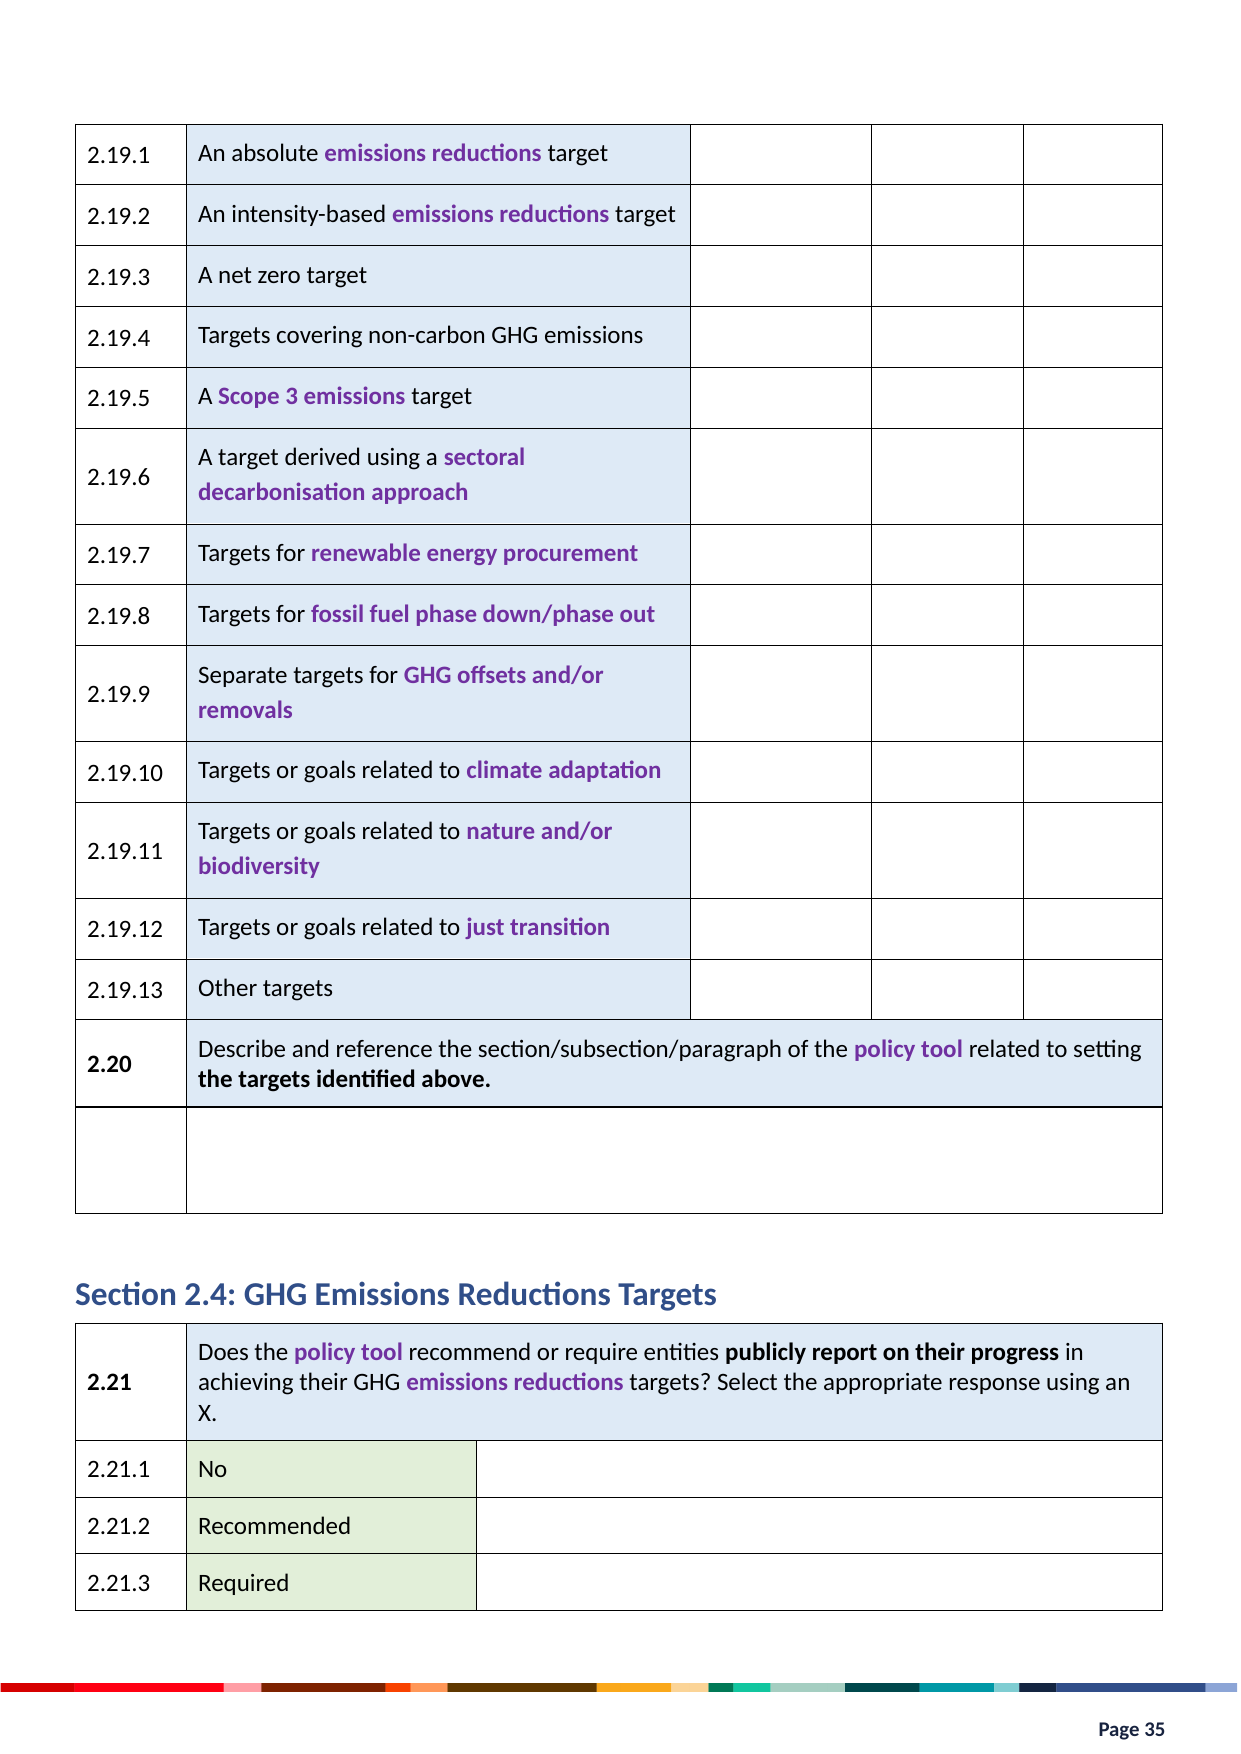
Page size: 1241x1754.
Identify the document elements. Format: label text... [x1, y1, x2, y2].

table_cell 2.19.7 [76, 525, 186, 584]
table_cell [691, 960, 871, 1019]
table_cell [477, 1498, 1162, 1553]
table_cell [872, 585, 1023, 645]
table_cell A target derived using a sectoral decarbonisation approach [187, 429, 690, 523]
table_cell 2.19.13 [76, 960, 186, 1019]
table_cell [1024, 646, 1162, 741]
table_cell [691, 646, 871, 741]
table_cell Targets covering non-carbon GHG emissions [187, 307, 690, 367]
table_cell An absolute emissions reductions target [187, 125, 690, 184]
table_cell 2.19.2 [76, 185, 186, 245]
table_cell [691, 742, 871, 802]
table_cell [1024, 125, 1162, 184]
table_cell [691, 307, 871, 367]
table_cell Describe and reference the section/subsection/paragraph of the policy tool related to setting the targets identified above. [187, 1020, 1162, 1106]
table_cell 2.19.4 [76, 307, 186, 367]
table_cell [872, 960, 1023, 1019]
table_cell [691, 125, 871, 184]
table_cell Targets for renewable energy procurement [187, 525, 690, 584]
table_cell Separate targets for GHG offsets and/or removals [187, 646, 690, 741]
table_cell [872, 899, 1023, 958]
table_cell [187, 1108, 1162, 1213]
table_cell [1024, 960, 1162, 1019]
subtitle Section 2.4: GHG Emissions Reductions Targets [75, 1273, 1165, 1314]
table_cell [872, 803, 1023, 898]
table_cell [1024, 803, 1162, 898]
table_cell 2.19.1 [76, 125, 186, 184]
table_cell [691, 429, 871, 523]
table_cell [1024, 742, 1162, 802]
table_cell [1024, 185, 1162, 245]
table_cell [1024, 307, 1162, 367]
table_cell Required [187, 1554, 476, 1610]
table_cell [691, 246, 871, 306]
table_cell [872, 307, 1023, 367]
table_cell 2.19.12 [76, 899, 186, 958]
table_cell Targets or goals related to just transition [187, 899, 690, 958]
table_cell Targets for fossil fuel phase down/phase out [187, 585, 690, 645]
table_header 2.21 [76, 1324, 186, 1440]
table_cell 2.19.3 [76, 246, 186, 306]
table_cell [691, 185, 871, 245]
table_cell [1024, 899, 1162, 958]
table_cell [477, 1441, 1162, 1497]
table_cell [872, 185, 1023, 245]
table_cell Other targets [187, 960, 690, 1019]
table_cell A net zero target [187, 246, 690, 306]
table_cell [691, 525, 871, 584]
table_cell No [187, 1441, 476, 1497]
table_cell A Scope 3 emissions target [187, 368, 690, 428]
table_cell Recommended [187, 1498, 476, 1553]
table_cell [691, 803, 871, 898]
table_cell [1024, 368, 1162, 428]
table_cell [691, 368, 871, 428]
table_cell [691, 899, 871, 958]
table_cell [872, 525, 1023, 584]
table_cell Targets or goals related to nature and/or biodiversity [187, 803, 690, 898]
table_cell [76, 1108, 186, 1213]
table_cell [872, 368, 1023, 428]
table_cell [691, 585, 871, 645]
table_cell 2.21.1 [76, 1441, 186, 1497]
table_cell 2.19.6 [76, 429, 186, 523]
table_cell [1024, 429, 1162, 523]
table_cell [872, 125, 1023, 184]
table_cell 2.19.5 [76, 368, 186, 428]
table_cell [872, 742, 1023, 802]
table_cell [872, 429, 1023, 523]
table_cell [1024, 585, 1162, 645]
table_cell An intensity-based emissions reductions target [187, 185, 690, 245]
table_cell 2.19.8 [76, 585, 186, 645]
table_cell 2.21.3 [76, 1554, 186, 1610]
table_cell 2.19.10 [76, 742, 186, 802]
table_cell 2.21.2 [76, 1498, 186, 1553]
table_cell [1024, 525, 1162, 584]
picture [0, 1683, 1236, 1692]
table_cell [872, 246, 1023, 306]
table_cell [1024, 246, 1162, 306]
table_cell Targets or goals related to climate adaptation [187, 742, 690, 802]
table_cell 2.19.11 [76, 803, 186, 898]
table_cell 2.19.9 [76, 646, 186, 741]
table_cell [477, 1554, 1162, 1610]
table_header Does the policy tool recommend or require entities publicly report on their progress in achieving their GHG emissions reductions targets? Select the appropriate response using an X. [187, 1324, 1162, 1440]
table_cell [872, 646, 1023, 741]
table_cell 2.20 [76, 1020, 186, 1106]
